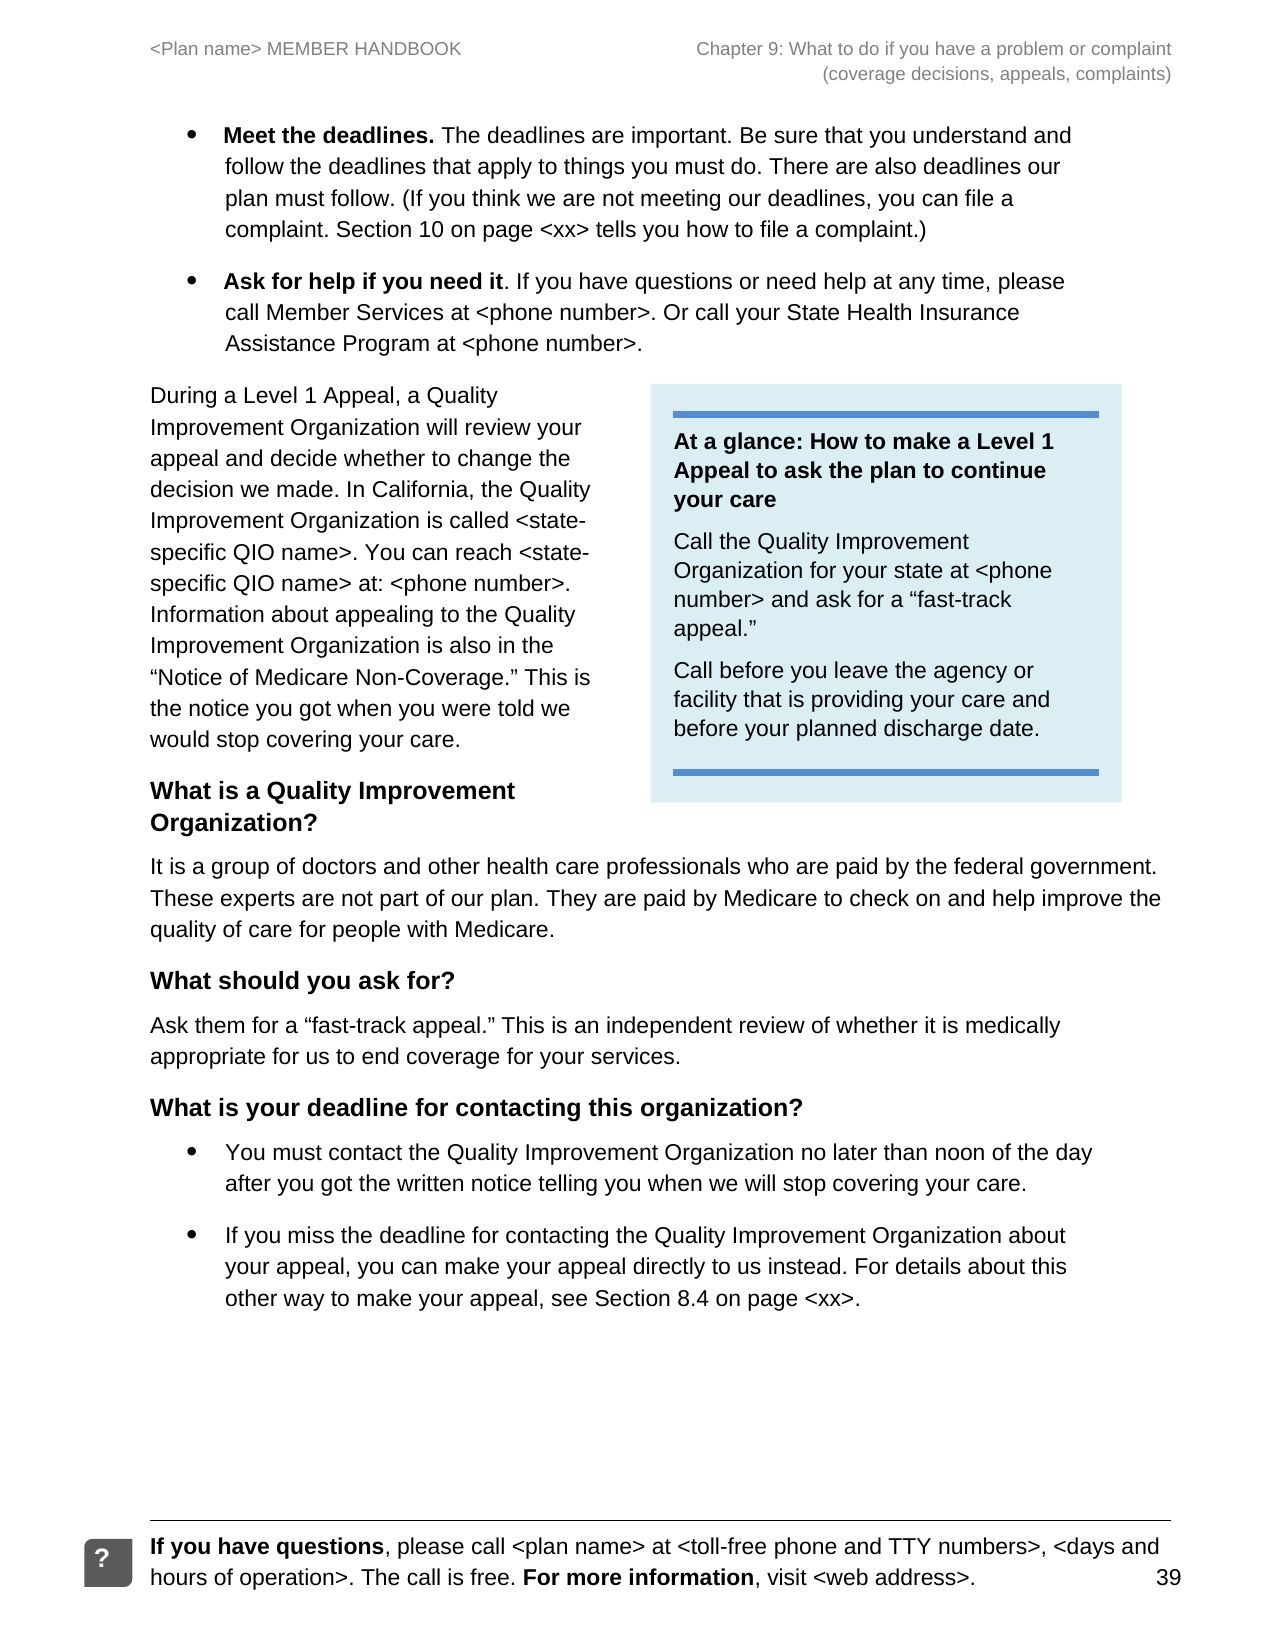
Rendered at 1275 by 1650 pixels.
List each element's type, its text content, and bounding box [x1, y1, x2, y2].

subtitle What should you ask for? [150, 964, 1096, 996]
list You must contact the Quality Improvement Organization no later than noon of the day after you got the written notice telling you when we will stop covering your care. [187, 1135, 1096, 1198]
text It is a group of doctors and other health care professionals who are paid by the federal government. These experts are not part of our plan. They are paid by Medicare to check on and help improve the quality of care for people with Medicare. [150, 850, 1171, 943]
list If you miss the deadline for contacting the Quality Improvement Organization about your appeal, you can make your appeal directly to us instead. For details about this other way to make your appeal, see Section 8.4 on page <xx>. [187, 1218, 1096, 1312]
subtitle What is your deadline for contacting this organization? [150, 1091, 1096, 1123]
subtitle What is a Quality Improvement Organization? [150, 775, 1096, 837]
list Ask for help if you need it. If you have questions or need help at any time, please call Member Services at <phone number>. Or call your State Health Insurance Assistance Program at <phone number>. [187, 264, 1096, 358]
text Ask them for a “fast-track appeal.” This is an independent review of whether it is medically appropriate for us to end coverage for your services. [150, 1008, 1171, 1071]
list Meet the deadlines. The deadlines are important. Be sure that you understand and follow the deadlines that apply to things you must do. There are also deadlines our plan must follow. (If you think we are not meeting our deadlines, you can file a complaint. Section 10 on page <xx> tells you how to file a complaint.) [187, 118, 1096, 243]
text During a Level 1 Appeal, a Quality Improvement Organization will review your appeal and decide whether to change the decision we made. In California, the Quality Improvement Organization is called <state-specific QIO name>. You can reach <state-specific QIO name> at: <phone number>. Information about appealing to the Quality Improvement Organization is also in the “Notice of Medicare Non-Coverage.” This is the notice you got when you were told we would stop covering your care. [150, 379, 1096, 754]
